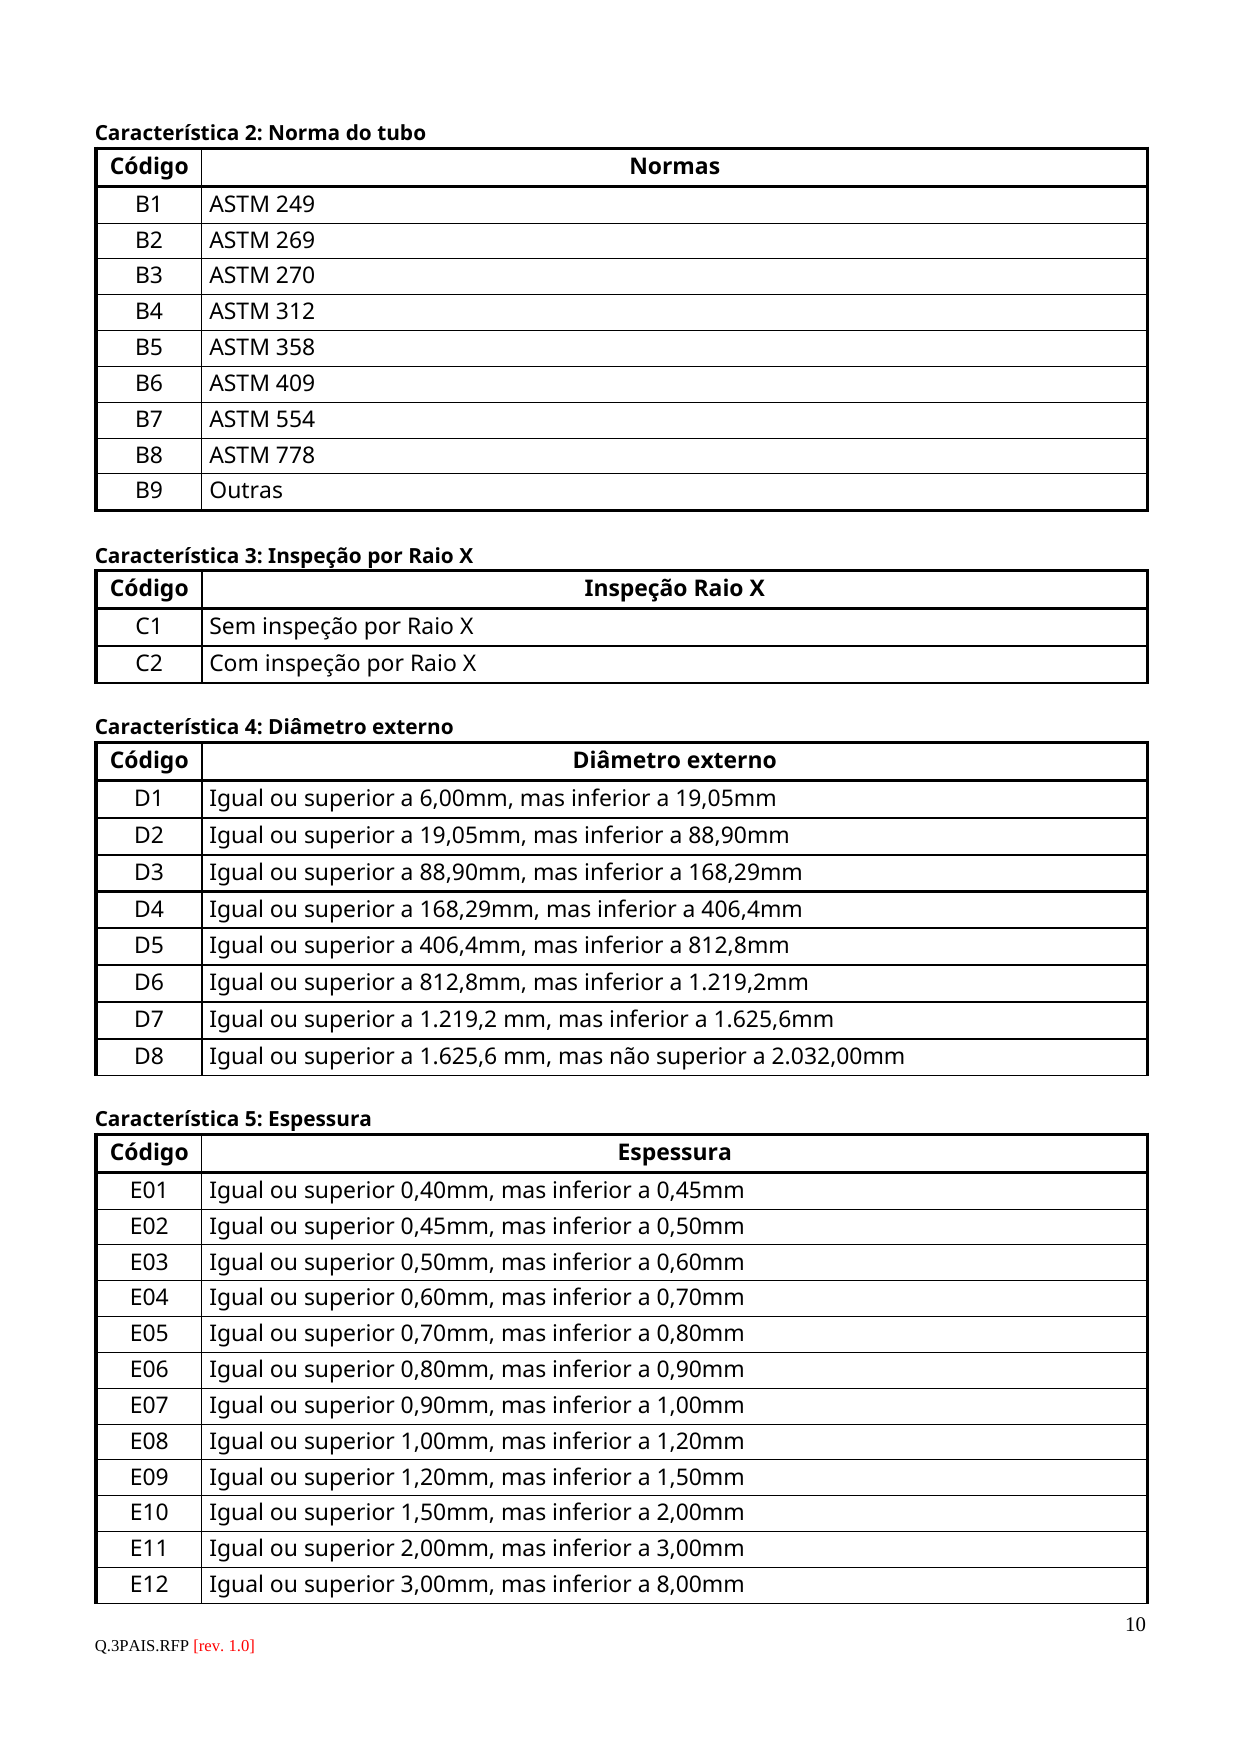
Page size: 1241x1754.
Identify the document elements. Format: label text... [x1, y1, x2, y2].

table_cell E05 [98, 1317, 201, 1352]
table_cell E12 [98, 1568, 201, 1603]
table_cell E09 [98, 1460, 201, 1495]
table_cell Igual ou superior 0,90mm, mas inferior a 1,00mm [202, 1389, 1146, 1423]
table_cell Igual ou superior 3,00mm, mas inferior a 8,00mm [202, 1568, 1146, 1603]
table_cell Igual ou superior a 406,4mm, mas inferior a 812,8mm [203, 929, 1146, 964]
table_cell Igual ou superior 1,50mm, mas inferior a 2,00mm [202, 1496, 1146, 1531]
table_cell D6 [98, 966, 201, 1001]
table_cell E08 [98, 1425, 201, 1459]
table_cell E06 [98, 1353, 201, 1388]
table_cell ASTM 270 [202, 259, 1146, 294]
table_cell E02 [98, 1210, 201, 1244]
table_cell E10 [98, 1496, 201, 1531]
table_cell B8 [98, 439, 201, 473]
table_cell ASTM 778 [202, 439, 1146, 473]
table_cell ASTM 554 [202, 403, 1146, 437]
table_cell Igual ou superior 0,50mm, mas inferior a 0,60mm [202, 1245, 1146, 1280]
table_cell Igual ou superior 1,20mm, mas inferior a 1,50mm [202, 1460, 1146, 1495]
table_cell Igual ou superior 1,00mm, mas inferior a 1,20mm [202, 1425, 1146, 1459]
table_cell B3 [98, 259, 201, 294]
table_cell Igual ou superior 0,80mm, mas inferior a 0,90mm [202, 1353, 1146, 1388]
table_cell ASTM 409 [202, 367, 1146, 402]
table_cell B5 [98, 331, 201, 366]
text Característica 2: Norma do tubo [94, 118, 1146, 147]
table_cell ASTM 358 [202, 331, 1146, 366]
table_cell ASTM 269 [202, 224, 1146, 258]
table_cell B6 [98, 367, 201, 402]
table_cell D4 [98, 893, 201, 927]
table_cell B7 [98, 403, 201, 437]
table_cell Igual ou superior a 88,90mm, mas inferior a 168,29mm [203, 856, 1146, 890]
table_cell E11 [98, 1532, 201, 1567]
table_cell Igual ou superior a 6,00mm, mas inferior a 19,05mm [203, 782, 1146, 817]
table_cell D7 [98, 1003, 201, 1038]
table_cell Com inspeção por Raio X [203, 647, 1146, 682]
table_cell D8 [98, 1040, 201, 1075]
text Característica 4: Diâmetro externo [94, 712, 1146, 741]
table_cell C2 [98, 647, 201, 682]
table_cell Outras [202, 474, 1146, 509]
table_cell D5 [98, 929, 201, 964]
table_header Código [98, 744, 201, 779]
table_header Espessura [202, 1136, 1146, 1171]
table_cell Igual ou superior a 1.219,2 mm, mas inferior a 1.625,6mm [203, 1003, 1146, 1038]
table_cell B9 [98, 474, 201, 509]
table_header Código [98, 572, 201, 607]
table_cell Igual ou superior 0,45mm, mas inferior a 0,50mm [202, 1210, 1146, 1244]
text Característica 5: Espessura [94, 1104, 1146, 1133]
table_cell Igual ou superior a 19,05mm, mas inferior a 88,90mm [203, 819, 1146, 853]
table_cell E07 [98, 1389, 201, 1423]
table_cell Igual ou superior 0,70mm, mas inferior a 0,80mm [202, 1317, 1146, 1352]
table_cell E04 [98, 1281, 201, 1316]
table_cell Igual ou superior a 812,8mm, mas inferior a 1.219,2mm [203, 966, 1146, 1001]
table_cell E01 [98, 1174, 201, 1208]
table_cell D3 [98, 856, 201, 890]
table_cell Igual ou superior a 168,29mm, mas inferior a 406,4mm [203, 893, 1146, 927]
table_header Inspeção Raio X [203, 572, 1146, 607]
table_cell B1 [98, 188, 201, 222]
table_header Código [98, 150, 201, 184]
table_cell Igual ou superior 0,60mm, mas inferior a 0,70mm [202, 1281, 1146, 1316]
text Característica 3: Inspeção por Raio X [94, 541, 1146, 569]
table_cell Igual ou superior 0,40mm, mas inferior a 0,45mm [202, 1174, 1146, 1208]
table_cell D2 [98, 819, 201, 853]
table_cell B2 [98, 224, 201, 258]
table_cell D1 [98, 782, 201, 817]
table_header Diâmetro externo [203, 744, 1146, 779]
table_cell ASTM 312 [202, 295, 1146, 330]
table_header Normas [202, 150, 1146, 184]
table_header Código [98, 1136, 201, 1171]
table_cell Sem inspeção por Raio X [203, 610, 1146, 645]
table_cell Igual ou superior a 1.625,6 mm, mas não superior a 2.032,00mm [203, 1040, 1146, 1075]
table_cell B4 [98, 295, 201, 330]
table_cell ASTM 249 [202, 188, 1146, 222]
table_cell E03 [98, 1245, 201, 1280]
table_cell C1 [98, 610, 201, 645]
table_cell Igual ou superior 2,00mm, mas inferior a 3,00mm [202, 1532, 1146, 1567]
